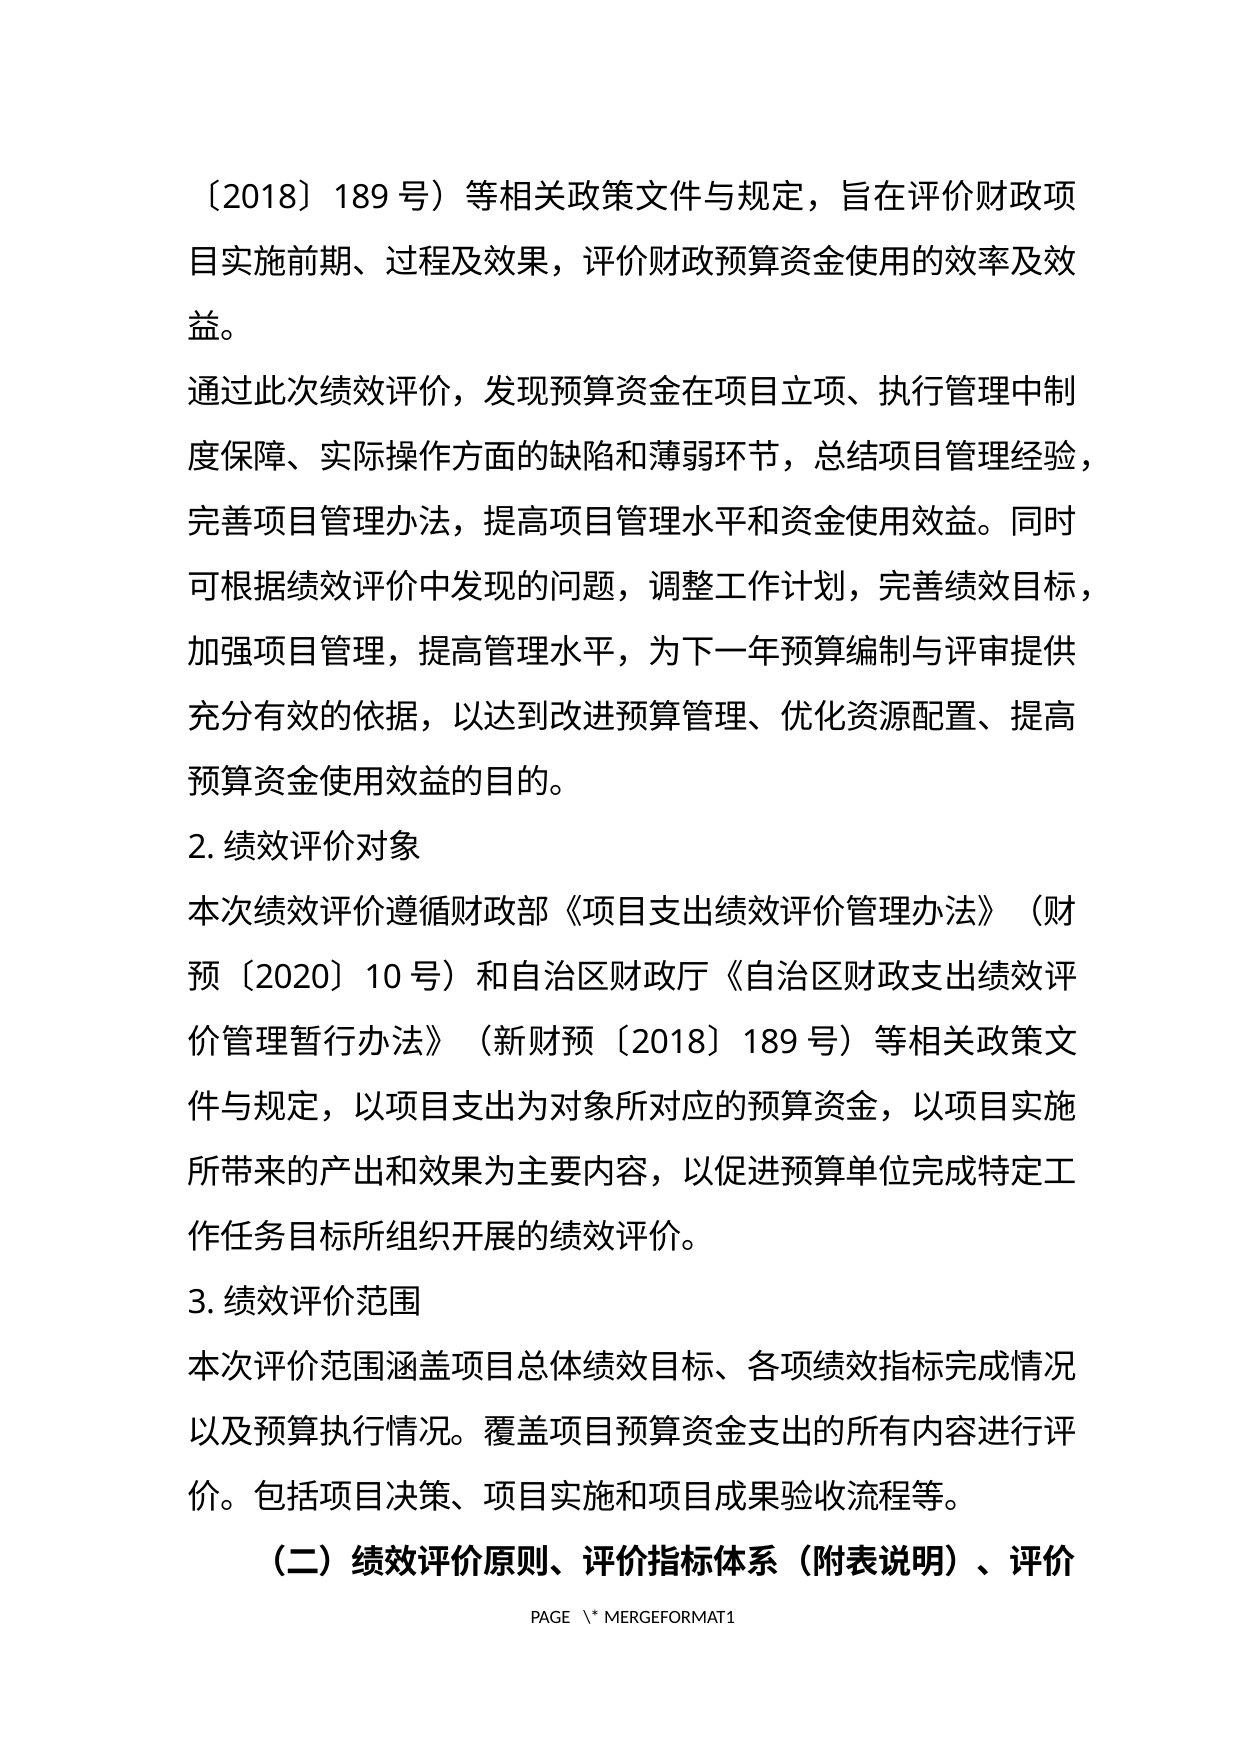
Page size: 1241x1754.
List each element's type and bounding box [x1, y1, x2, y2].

text [187, 162, 1078, 1527]
text [187, 1527, 1078, 1592]
